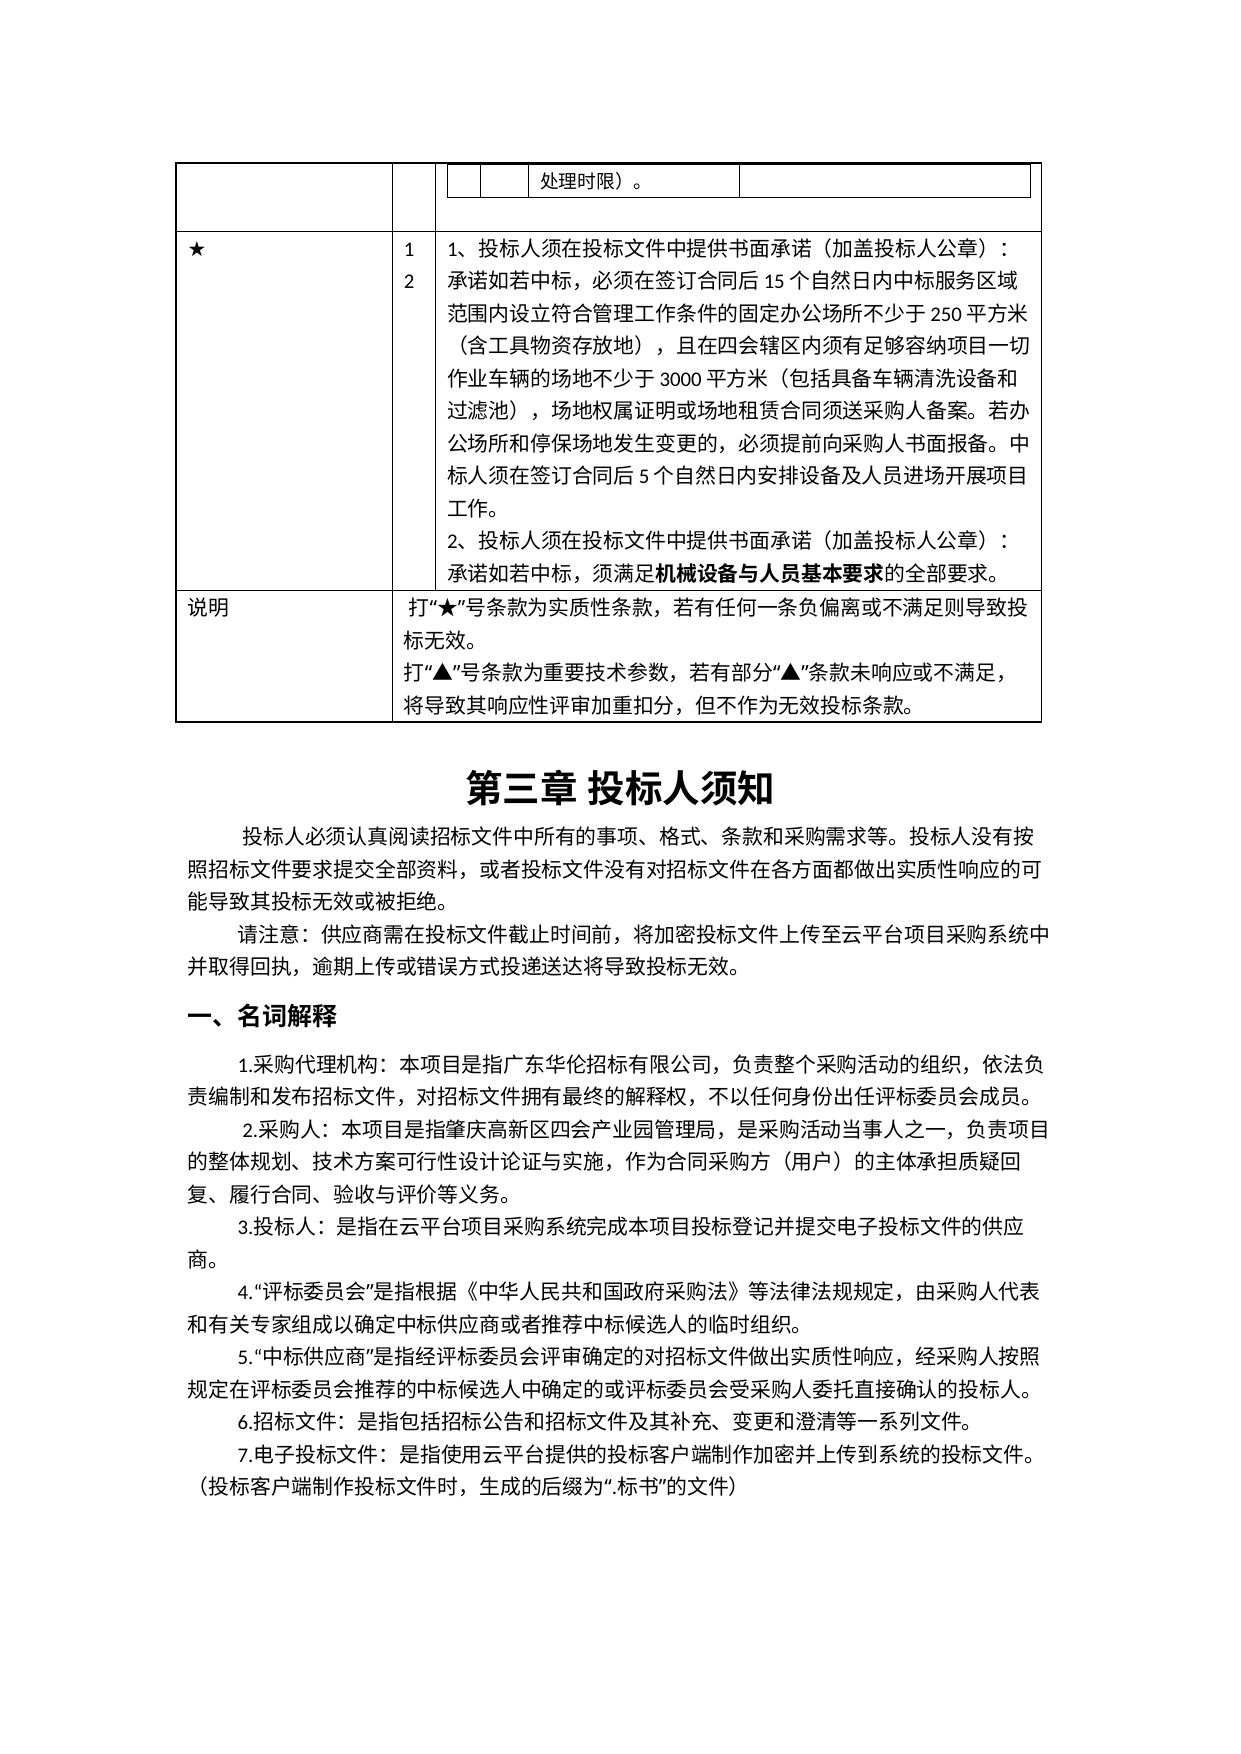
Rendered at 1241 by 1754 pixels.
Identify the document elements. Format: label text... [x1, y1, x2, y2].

table_cell ★ [177, 232, 392, 590]
text 请注意：供应商需在投标文件截止时间前，将加密投标文件上传至云平台项目采购系统中并取得回执，逾期上传或错误方式投递送达将导致投标无效。 [187, 918, 1053, 983]
text 4.“评标委员会”是指根据《中华人民共和国政府采购法》等法律法规规定，由采购人代表和有关专家组成以确定中标供应商或者推荐中标候选人的临时组织。 [187, 1275, 1053, 1340]
table_cell 12 [393, 232, 435, 590]
text 2.采购人：本项目是指肇庆高新区四会产业园管理局，是采购活动当事人之一，负责项目的整体规划、技术方案可行性设计论证与实施，作为合同采购方（用户）的主体承担质疑回复、履行合同、验收与评价等义务。 [187, 1113, 1053, 1210]
text 第三章 投标人须知 [187, 755, 1053, 820]
text 投标人必须认真阅读招标文件中所有的事项、格式、条款和采购需求等。投标人没有按照招标文件要求提交全部资料，或者投标文件没有对招标文件在各方面都做出实质性响应的可能导致其投标无效或被拒绝。 [187, 820, 1053, 918]
text 一、名词解释 [187, 983, 1053, 1048]
table_cell 11 [393, 164, 435, 231]
table_cell [177, 164, 392, 231]
text 6.招标文件：是指包括招标公告和招标文件及其补充、变更和澄清等一系列文件。 [187, 1405, 1053, 1438]
table_cell 附：季度考核标准 [436, 164, 1041, 231]
text 3.投标人：是指在云平台项目采购系统完成本项目投标登记并提交电子投标文件的供应商。 [187, 1210, 1053, 1275]
text 1.采购代理机构：本项目是指广东华伦招标有限公司，负责整个采购活动的组织，依法负责编制和发布招标文件，对招标文件拥有最终的解释权，不以任何身份出任评标委员会成员。 [187, 1048, 1053, 1113]
text 5.“中标供应商”是指经评标委员会评审确定的对招标文件做出实质性响应，经采购人按照规定在评标委员会推荐的中标候选人中确定的或评标委员会受采购人委托直接确认的投标人。 [187, 1340, 1053, 1405]
table_cell 打“★”号条款为实质性条款，若有任何一条负偏离或不满足则导致投标无效。 打“▲”号条款为重要技术参数，若有部分“▲”条款未响应或不满足，将导致其响应性评审加重扣分，但不作为无效投标条款。 [393, 591, 1041, 721]
table_cell 说明 [177, 591, 392, 721]
table_cell 1、投标人须在投标文件中提供书面承诺（加盖投标人公章）：承诺如若中标，必须在签订合同后15个自然日内中标服务区域范围内设立符合管理工作条件的固定办公场所不少于250平方米（含工具物资存放地），且在四会辖区内须有足够容纳项目一切作业车辆的场地不少于3000平方米（包括具备车辆清洗设备和过滤池），场地权属证明或场地租赁合同须送采购人备案。若办公场所和停保场地发生变更的，必须提前向采购人书面报备。中标人须在签订合同后5个自然日内安排设备及人员进场开展项目工作。 2、投标人须在投标文件中提供书面承诺（加盖投标人公章）：承诺如若中标，须满足机械设备与人员基本要求的全部要求。 [436, 232, 1041, 590]
text 7.电子投标文件：是指使用云平台提供的投标客户端制作加密并上传到系统的投标文件。（投标客户端制作投标文件时，生成的后缀为“.标书”的文件） [187, 1438, 1053, 1503]
